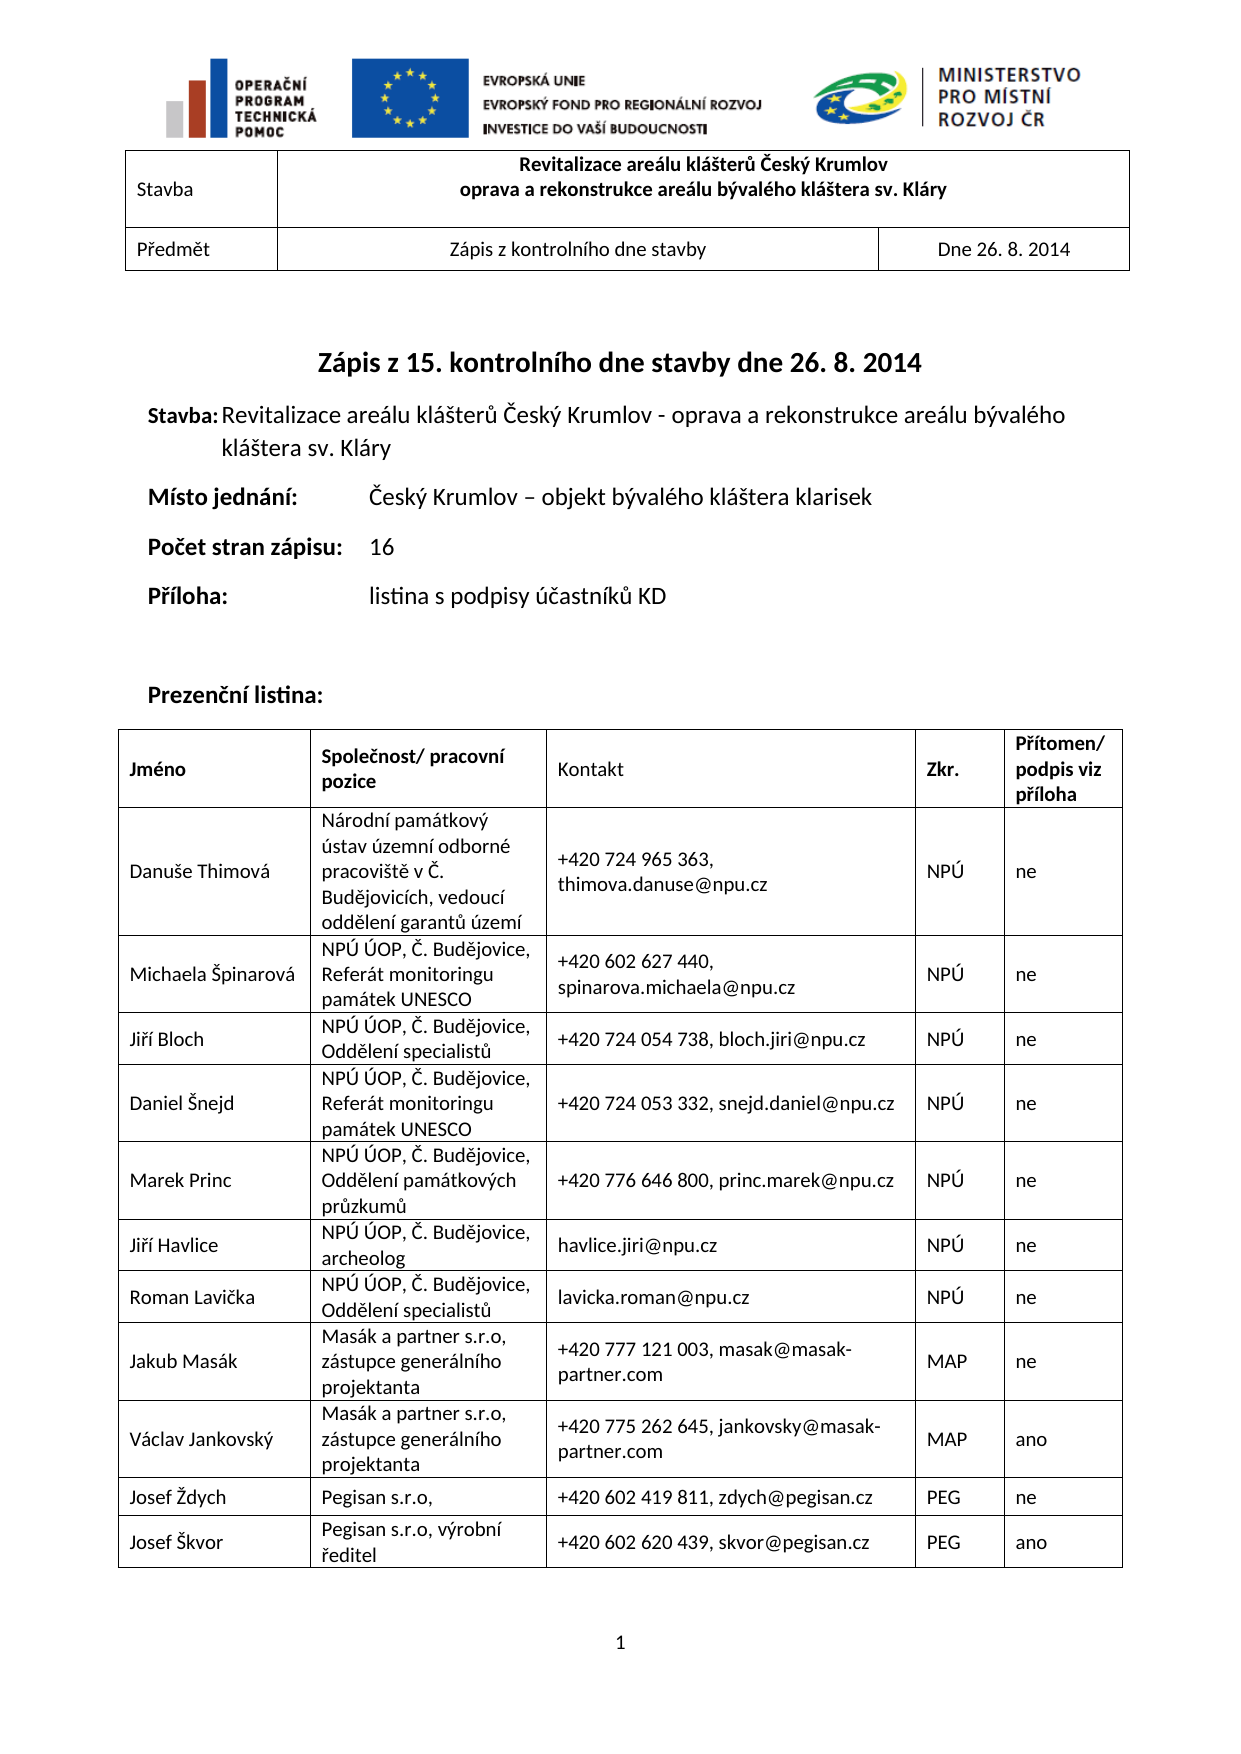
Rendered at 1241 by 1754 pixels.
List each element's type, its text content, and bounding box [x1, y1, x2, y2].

table_cell +420 724 054 738, bloch.jiri@npu.cz [547, 1013, 915, 1064]
text Příloha: listina s podpisy účastníků KD [148, 581, 1093, 611]
table_cell +420 602 627 440, spinarova.michaela@npu.cz [547, 936, 915, 1012]
table_cell Josef Ždych [119, 1478, 310, 1515]
table_cell ne [1005, 1478, 1122, 1515]
table_cell Masák a partner s.r.o, zástupce generálního projektanta [311, 1401, 546, 1477]
text Stavba: Revitalizace areálu klášterů Český Krumlov - oprava a rekonstrukce areálu bývalého kláštera sv. Kláry [148, 399, 1093, 462]
table_cell NPÚ ÚOP, Č. Budějovice, Oddělení specialistů [311, 1271, 546, 1322]
table_cell +420 775 262 645, jankovsky@masak-partner.com [547, 1401, 915, 1477]
table_cell NPÚ [916, 1065, 1004, 1141]
table_cell NPÚ ÚOP, Č. Budějovice, Referát monitoringu památek UNESCO [311, 1065, 546, 1141]
table_cell Pegisan s.r.o, [311, 1478, 546, 1515]
table_cell MAP [916, 1401, 1004, 1477]
table_cell PEG [916, 1516, 1004, 1567]
table_cell Marek Princ [119, 1142, 310, 1218]
text Prezenční listina: [148, 680, 1093, 710]
table_cell Národní památkový ústav územní odborné pracoviště v Č. Budějovicích, vedoucí oddělení garantů území [311, 808, 546, 935]
table_cell NPÚ [916, 936, 1004, 1012]
table_cell ne [1005, 936, 1122, 1012]
table_cell +420 602 419 811, zdych@pegisan.cz [547, 1478, 915, 1515]
table_cell NPÚ [916, 1220, 1004, 1270]
table_cell NPÚ [916, 1013, 1004, 1064]
table_cell NPÚ [916, 1142, 1004, 1218]
table_cell Josef Škvor [119, 1516, 310, 1567]
table_cell Danuše Thimová [119, 808, 310, 935]
table_cell lavicka.roman@npu.cz [547, 1271, 915, 1322]
table_cell Masák a partner s.r.o, zástupce generálního projektanta [311, 1323, 546, 1399]
table_cell ne [1005, 1065, 1122, 1141]
table_cell +420 724 965 363, thimova.danuse@npu.cz [547, 808, 915, 935]
table_cell NPÚ [916, 808, 1004, 935]
picture [147, 45, 1091, 147]
table_cell +420 777 121 003, masak@masak-partner.com [547, 1323, 915, 1399]
table_cell +420 776 646 800, princ.marek@npu.cz [547, 1142, 915, 1218]
table_header Zkr. [916, 730, 1004, 807]
table_cell Michaela Špinarová [119, 936, 310, 1012]
table_cell ne [1005, 1013, 1122, 1064]
table_cell ne [1005, 1142, 1122, 1218]
text Zápis z 15. kontrolního dne stavby dne 26. 8. 2014 [148, 344, 1093, 379]
table_cell NPÚ ÚOP, Č. Budějovice, archeolog [311, 1220, 546, 1270]
table_cell Jiří Havlice [119, 1220, 310, 1270]
table_header Jméno [119, 730, 310, 807]
table_cell Daniel Šnejd [119, 1065, 310, 1141]
table_header Kontakt [547, 730, 915, 807]
table_cell Jiří Bloch [119, 1013, 310, 1064]
table_cell +420 724 053 332, snejd.daniel@npu.cz [547, 1065, 915, 1141]
table_header Společnost/ pracovní pozice [311, 730, 546, 807]
table_cell MAP [916, 1323, 1004, 1399]
table_cell ne [1005, 1323, 1122, 1399]
text Počet stran zápisu: 16 [148, 531, 1093, 561]
table_cell NPÚ ÚOP, Č. Budějovice, Oddělení specialistů [311, 1013, 546, 1064]
table_cell ne [1005, 1271, 1122, 1322]
table_cell ano [1005, 1516, 1122, 1567]
table_header Přítomen/ podpis viz příloha [1005, 730, 1122, 807]
table_cell Pegisan s.r.o, výrobní ředitel [311, 1516, 546, 1567]
table_cell NPÚ ÚOP, Č. Budějovice, Oddělení památkových průzkumů [311, 1142, 546, 1218]
table_cell ne [1005, 808, 1122, 935]
table_cell +420 602 620 439, skvor@pegisan.cz [547, 1516, 915, 1567]
table_cell PEG [916, 1478, 1004, 1515]
table_cell Roman Lavička [119, 1271, 310, 1322]
table_cell ne [1005, 1220, 1122, 1270]
table_cell NPÚ ÚOP, Č. Budějovice, Referát monitoringu památek UNESCO [311, 936, 546, 1012]
table_cell Václav Jankovský [119, 1401, 310, 1477]
table_cell ano [1005, 1401, 1122, 1477]
text Místo jednání: Český Krumlov – objekt bývalého kláštera klarisek [148, 481, 1093, 512]
table_cell Jakub Masák [119, 1323, 310, 1399]
table_cell havlice.jiri@npu.cz [547, 1220, 915, 1270]
table_cell NPÚ [916, 1271, 1004, 1322]
